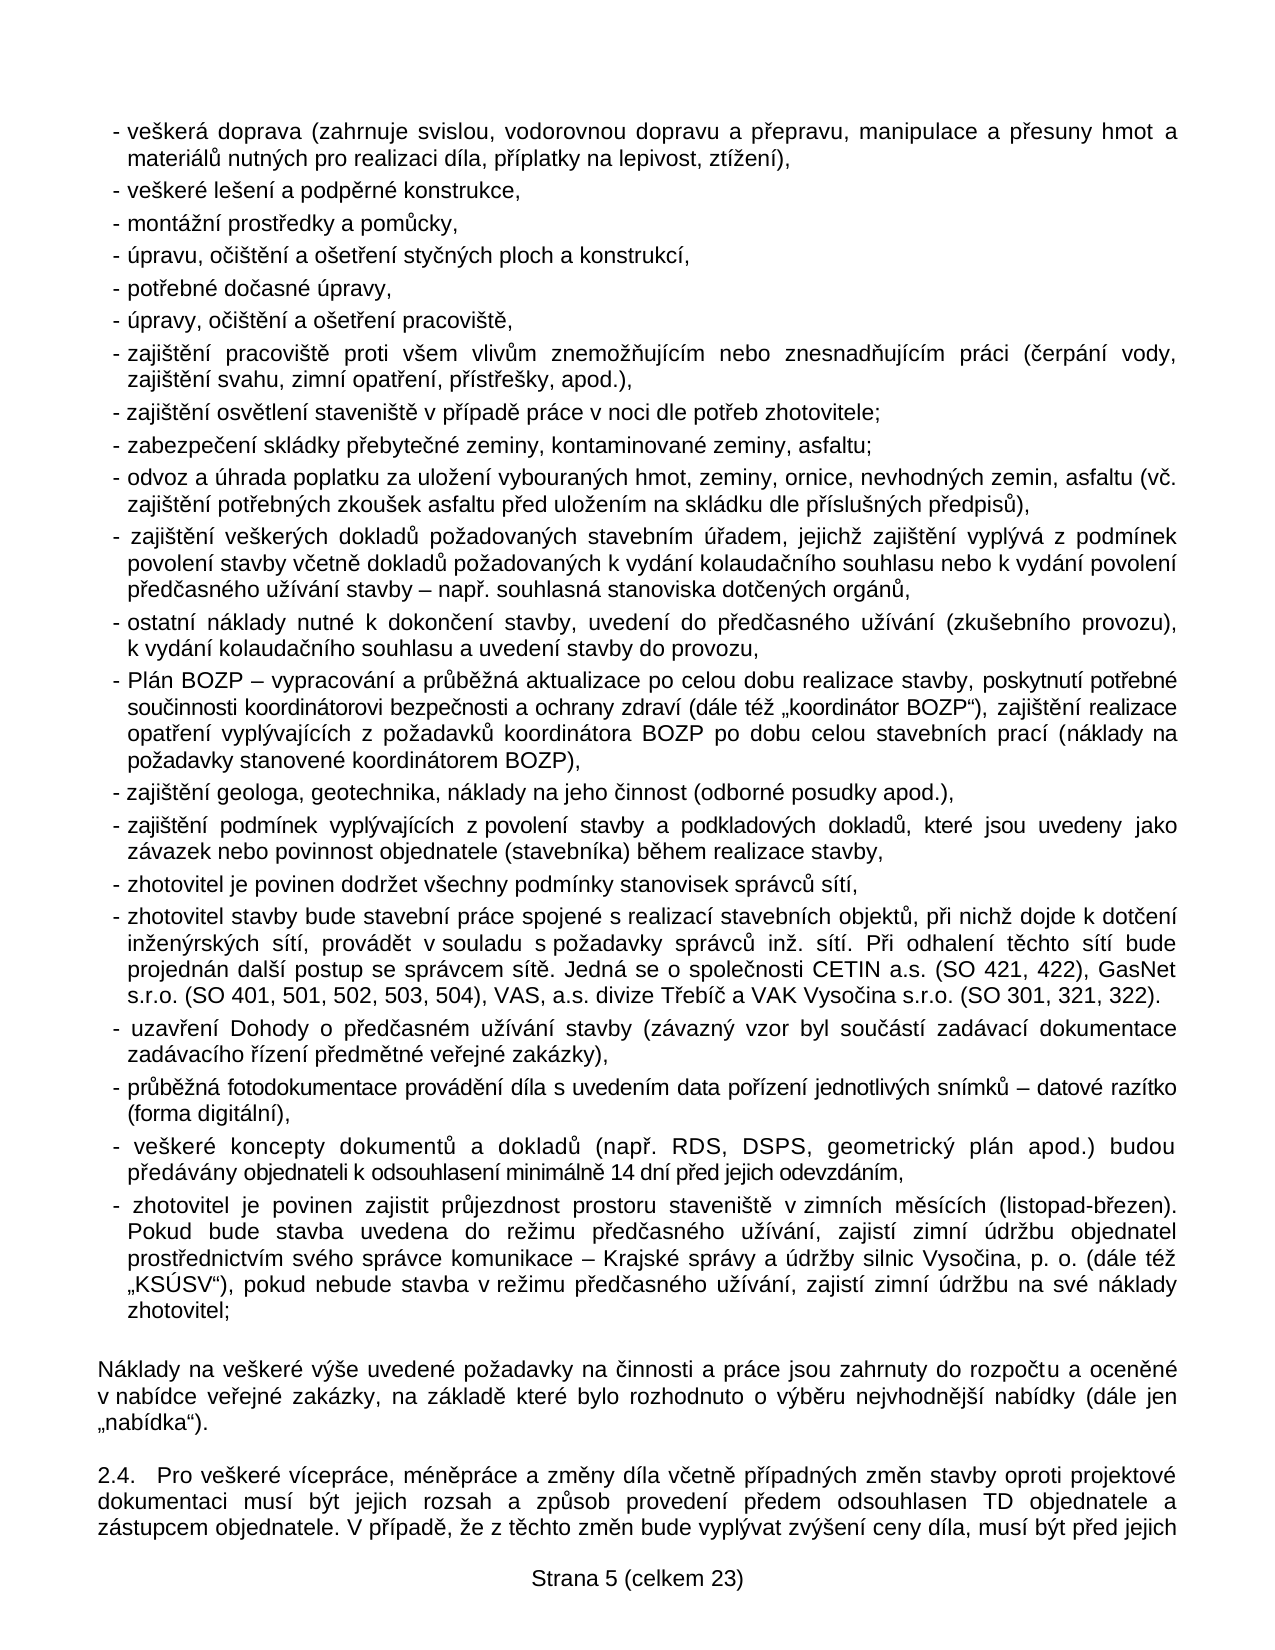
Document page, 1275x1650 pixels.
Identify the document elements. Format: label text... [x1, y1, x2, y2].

text - montážní prostředky a pomůcky, [112, 210, 1177, 236]
text - úpravy, očištění a ošetření pracoviště, [112, 307, 1177, 334]
text - průběžná fotodokumentace provádění díla s uvedením data pořízení jednotlivých snímků – datové razítko (forma digitální), [112, 1074, 1177, 1127]
title Náklady na veškeré výše uvedené požadavky na činnosti a práce jsou zahrnuty do rozpočtu a oceněné v nabídce veřejné zakázky, na základě které bylo rozhodnuto o výběru nejvhodnější nabídky (dále jen „nabídka“). [97, 1356, 1177, 1435]
text - úpravu, očištění a ošetření styčných ploch a konstrukcí, [112, 242, 1177, 269]
text - zajištění osvětlení staveniště v případě práce v noci dle potřeb zhotovitele; [112, 399, 1177, 425]
text - ostatní náklady nutné k dokončení stavby, uvedení do předčasného užívání (zkušebního provozu), k vydání kolaudačního souhlasu a uvedení stavby do provozu, [112, 608, 1177, 661]
text - uzavření Dohody o předčasném užívání stavby (závazný vzor byl součástí zadávací dokumentace zadávacího řízení předmětné veřejné zakázky), [112, 1015, 1177, 1068]
text - odvoz a úhrada poplatku za uložení vybouraných hmot, zeminy, ornice, nevhodných zemin, asfaltu (vč. zajištění potřebných zkoušek asfaltu před uložením na skládku dle příslušných předpisů), [112, 464, 1177, 517]
text - veškerá doprava (zahrnuje svislou, vodorovnou dopravu a přepravu, manipulace a přesuny hmot a materiálů nutných pro realizaci díla, příplatky na lepivost, ztížení), [112, 118, 1177, 171]
text - zhotovitel je povinen zajistit průjezdnost prostoru staveniště v zimních měsících (listopad-březen). Pokud bude stavba uvedena do režimu předčasného užívání, zajistí zimní údržbu objednatel prostřednictvím svého správce komunikace – Krajské správy a údržby silnic Vysočina, p. o. (dále též „KSÚSV“), pokud nebude stavba v režimu předčasného užívání, zajistí zimní údržbu na své náklady zhotovitel; [112, 1192, 1177, 1324]
text - potřebné dočasné úpravy, [112, 275, 1177, 301]
text - Plán BOZP – vypracování a průběžná aktualizace po celou dobu realizace stavby, poskytnutí potřebné součinnosti koordinátorovi bezpečnosti a ochrany zdraví (dále též „koordinátor BOZP“), zajištění realizace opatření vyplývajících z požadavků koordinátora BOZP po dobu celou stavebních prací (náklady na požadavky stanovené koordinátorem BOZP), [112, 667, 1177, 773]
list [97, 1462, 1177, 1541]
text - zajištění podmínek vyplývajících z povolení stavby a podkladových dokladů, které jsou uvedeny jako závazek nebo povinnost objednatele (stavebníka) během realizace stavby, [112, 812, 1177, 864]
text - zajištění veškerých dokladů požadovaných stavebním úřadem, jejichž zajištění vyplývá z podmínek povolení stavby včetně dokladů požadovaných k vydání kolaudačního souhlasu nebo k vydání povolení předčasného užívání stavby – např. souhlasná stanoviska dotčených orgánů, [112, 523, 1177, 602]
text - zabezpečení skládky přebytečné zeminy, kontaminované zeminy, asfaltu; [112, 432, 1177, 458]
text - veškeré koncepty dokumentů a dokladů (např. RDS, DSPS, geometrický plán apod.) budou předávány objednateli k odsouhlasení minimálně 14 dní před jejich odevzdáním, [112, 1133, 1177, 1186]
text - zajištění pracoviště proti všem vlivům znemožňujícím nebo znesnadňujícím práci (čerpání vody, zajištění svahu, zimní opatření, přístřešky, apod.), [112, 340, 1177, 393]
list zhotovitel je povinen dodržet všechny podmínky stanovisek správců sítí, [112, 871, 1177, 897]
text - zajištění geologa, geotechnika, náklady na jeho činnost (odborné posudky apod.), [112, 779, 1177, 806]
text - veškeré lešení a podpěrné konstrukce, [112, 177, 1177, 203]
list zhotovitel stavby bude stavební práce spojené s realizací stavebních objektů, při nichž dojde k dotčení inženýrských sítí, provádět v souladu s požadavky správců inž. sítí. Při odhalení těchto sítí bude projednán další postup se správcem sítě. Jedná se o společnosti CETIN a.s. (SO 421, 422), GasNet s.r.o. (SO 401, 501, 502, 503, 504), VAS, a.s. divize Třebíč a VAK Vysočina s.r.o. (SO 301, 321, 322). [112, 903, 1177, 1009]
